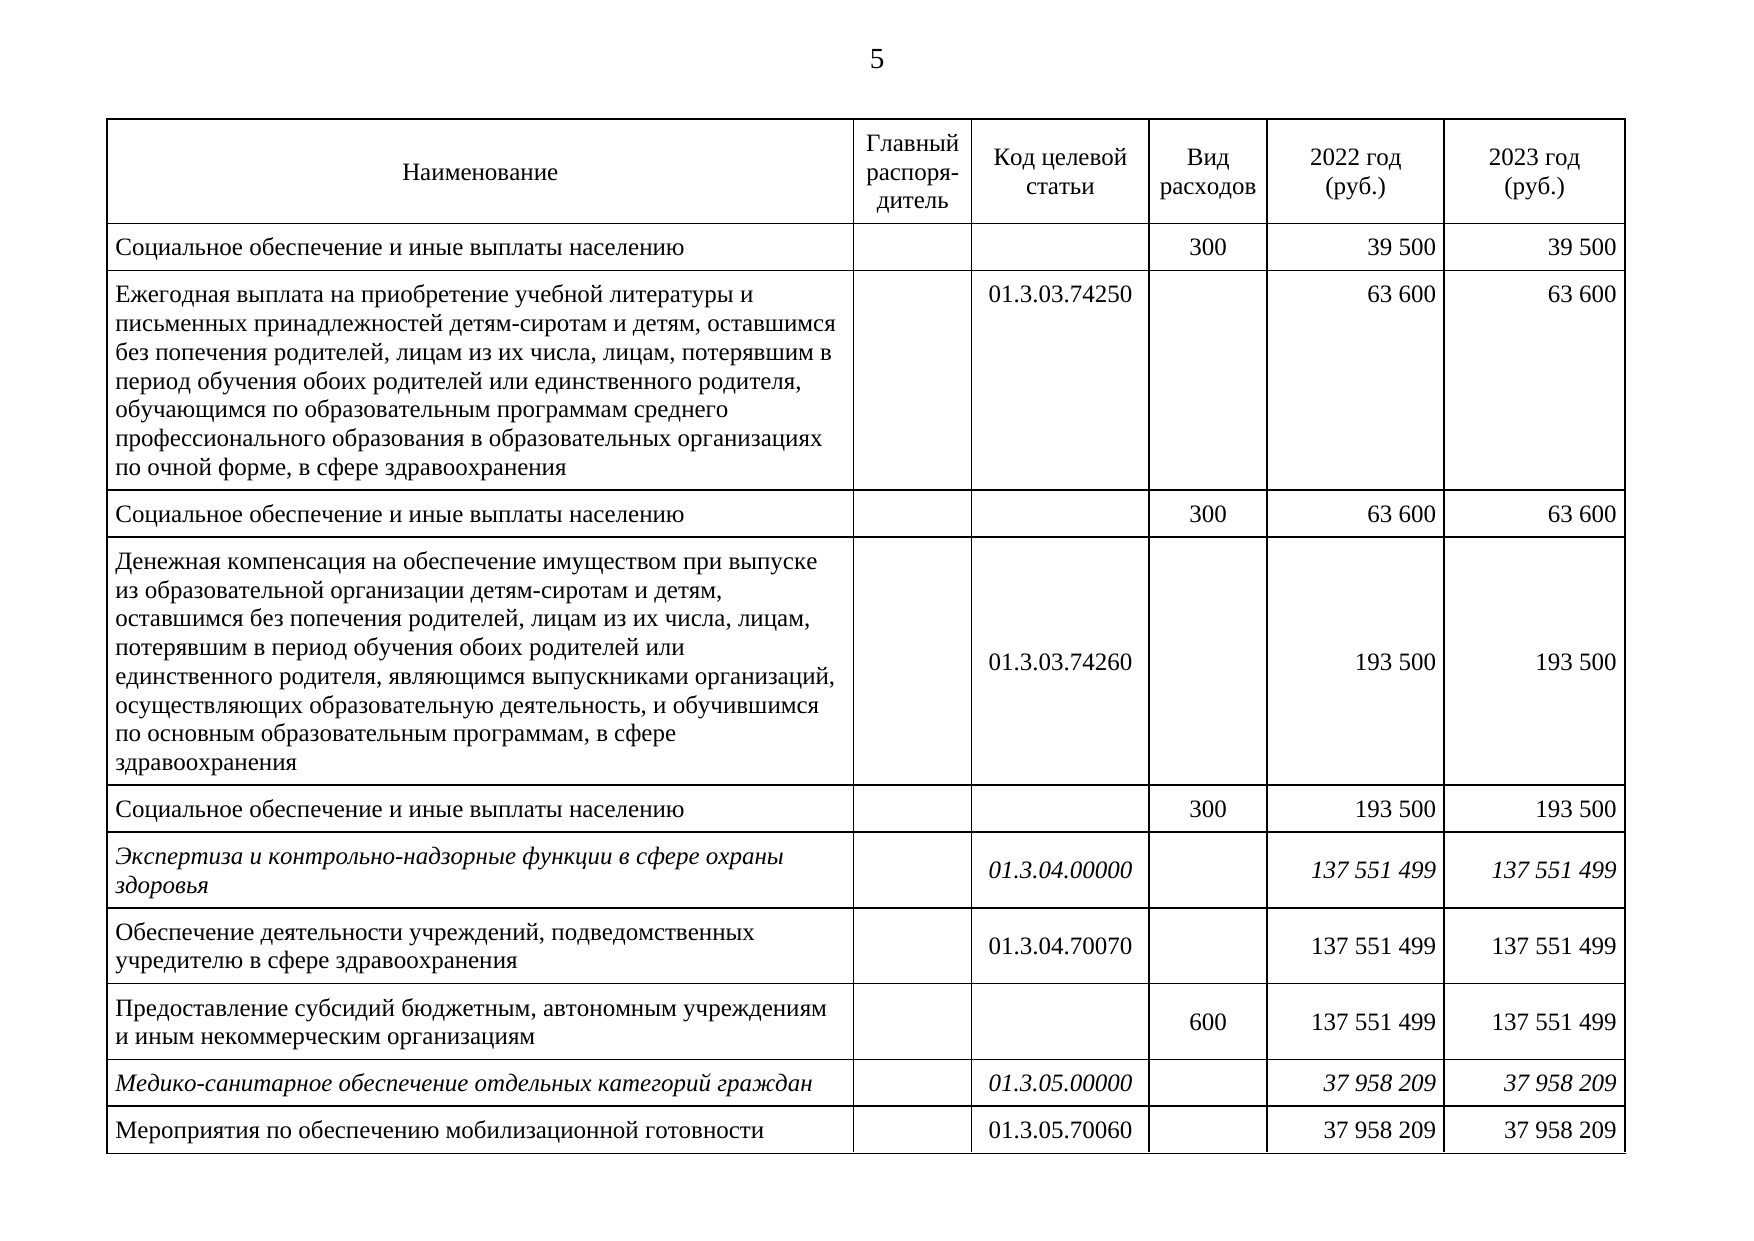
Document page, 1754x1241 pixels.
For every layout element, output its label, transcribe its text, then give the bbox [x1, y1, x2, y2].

table_header Главный распоря-дитель [854, 120, 971, 223]
table_header Наименование [108, 120, 853, 223]
table_cell [1150, 1107, 1266, 1152]
table_cell [1150, 271, 1266, 489]
table_cell [1150, 1060, 1266, 1105]
table_cell 01.3.05.00000 [972, 1060, 1148, 1105]
table_cell [1150, 909, 1266, 983]
table_cell 193 500 [1445, 538, 1624, 784]
table_cell Экспертиза и контрольно-надзорные функции в сфере охраны здоровья [108, 833, 853, 907]
table_cell 01.3.04.00000 [972, 833, 1148, 907]
table_cell [854, 909, 971, 983]
table_cell [972, 491, 1148, 536]
table_header 2022 год (руб.) [1268, 120, 1443, 223]
table_cell 137 551 499 [1445, 984, 1624, 1058]
table_header Код целевой статьи [972, 120, 1148, 223]
table_cell [854, 786, 971, 831]
table_cell 37 958 209 [1268, 1107, 1443, 1152]
table_cell 63 600 [1445, 491, 1624, 536]
table_cell [854, 271, 971, 489]
table_cell 37 958 209 [1268, 1060, 1443, 1105]
table_cell [854, 833, 971, 907]
table_cell [854, 984, 971, 1058]
table_cell 193 500 [1445, 786, 1624, 831]
table_cell Социальное обеспечение и иные выплаты населению [108, 224, 853, 269]
table_cell 63 600 [1445, 271, 1624, 489]
table_cell 137 551 499 [1268, 833, 1443, 907]
table_cell 300 [1150, 224, 1266, 269]
table_cell 39 500 [1268, 224, 1443, 269]
table_cell [972, 224, 1148, 269]
table_cell 300 [1150, 491, 1266, 536]
table_cell [854, 491, 971, 536]
table_cell 137 551 499 [1445, 833, 1624, 907]
table_cell 600 [1150, 984, 1266, 1058]
table_cell 137 551 499 [1268, 909, 1443, 983]
table_cell [854, 538, 971, 784]
table_cell 193 500 [1268, 786, 1443, 831]
table_cell Социальное обеспечение и иные выплаты населению [108, 491, 853, 536]
table_cell Обеспечение деятельности учреждений, подведомственных учредителю в сфере здравоохранения [108, 909, 853, 983]
table_header 2023 год (руб.) [1445, 120, 1624, 223]
table_cell Ежегодная выплата на приобретение учебной литературы и письменных принадлежностей детям-сиротам и детям, оставшимся без попечения родителей, лицам из их числа, лицам, потерявшим в период обучения обоих родителей или единственного родителя, обучающимся по образовательным программам среднего профессионального образования в образовательных организациях по очной форме, в сфере здравоохранения [108, 271, 853, 489]
table_cell 01.3.05.70060 [972, 1107, 1148, 1152]
table_cell 63 600 [1268, 491, 1443, 536]
table_cell 37 958 209 [1445, 1107, 1624, 1152]
table_cell [1150, 833, 1266, 907]
table_cell 63 600 [1268, 271, 1443, 489]
table_cell Медико-санитарное обеспечение отдельных категорий граждан [108, 1060, 853, 1105]
table_cell 193 500 [1268, 538, 1443, 784]
table_cell 01.3.03.74260 [972, 538, 1148, 784]
table_cell Денежная компенсация на обеспечение имуществом при выпуске из образовательной организации детям-сиротам и детям, оставшимся без попечения родителей, лицам из их числа, лицам, потерявшим в период обучения обоих родителей или единственного родителя, являющимся выпускниками организаций, осуществляющих образовательную деятельность, и обучившимся по основным образовательным программам, в сфере здравоохранения [108, 538, 853, 784]
table_cell [1150, 538, 1266, 784]
table_cell [972, 984, 1148, 1058]
table_cell 37 958 209 [1445, 1060, 1624, 1105]
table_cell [108, 1107, 853, 1152]
table_cell 01.3.03.74250 [972, 271, 1148, 489]
table_cell 300 [1150, 786, 1266, 831]
table_cell 01.3.04.70070 [972, 909, 1148, 983]
table_header Вид расходов [1150, 120, 1266, 223]
table_cell [854, 1107, 971, 1152]
table_cell Социальное обеспечение и иные выплаты населению [108, 786, 853, 831]
table_cell [972, 786, 1148, 831]
table_cell 137 551 499 [1268, 984, 1443, 1058]
table_cell 39 500 [1445, 224, 1624, 269]
table_cell Предоставление субсидий бюджетным, автономным учреждениям и иным некоммерческим организациям [108, 984, 853, 1058]
table_cell 137 551 499 [1445, 909, 1624, 983]
table_cell [854, 1060, 971, 1105]
table_cell [854, 224, 971, 269]
